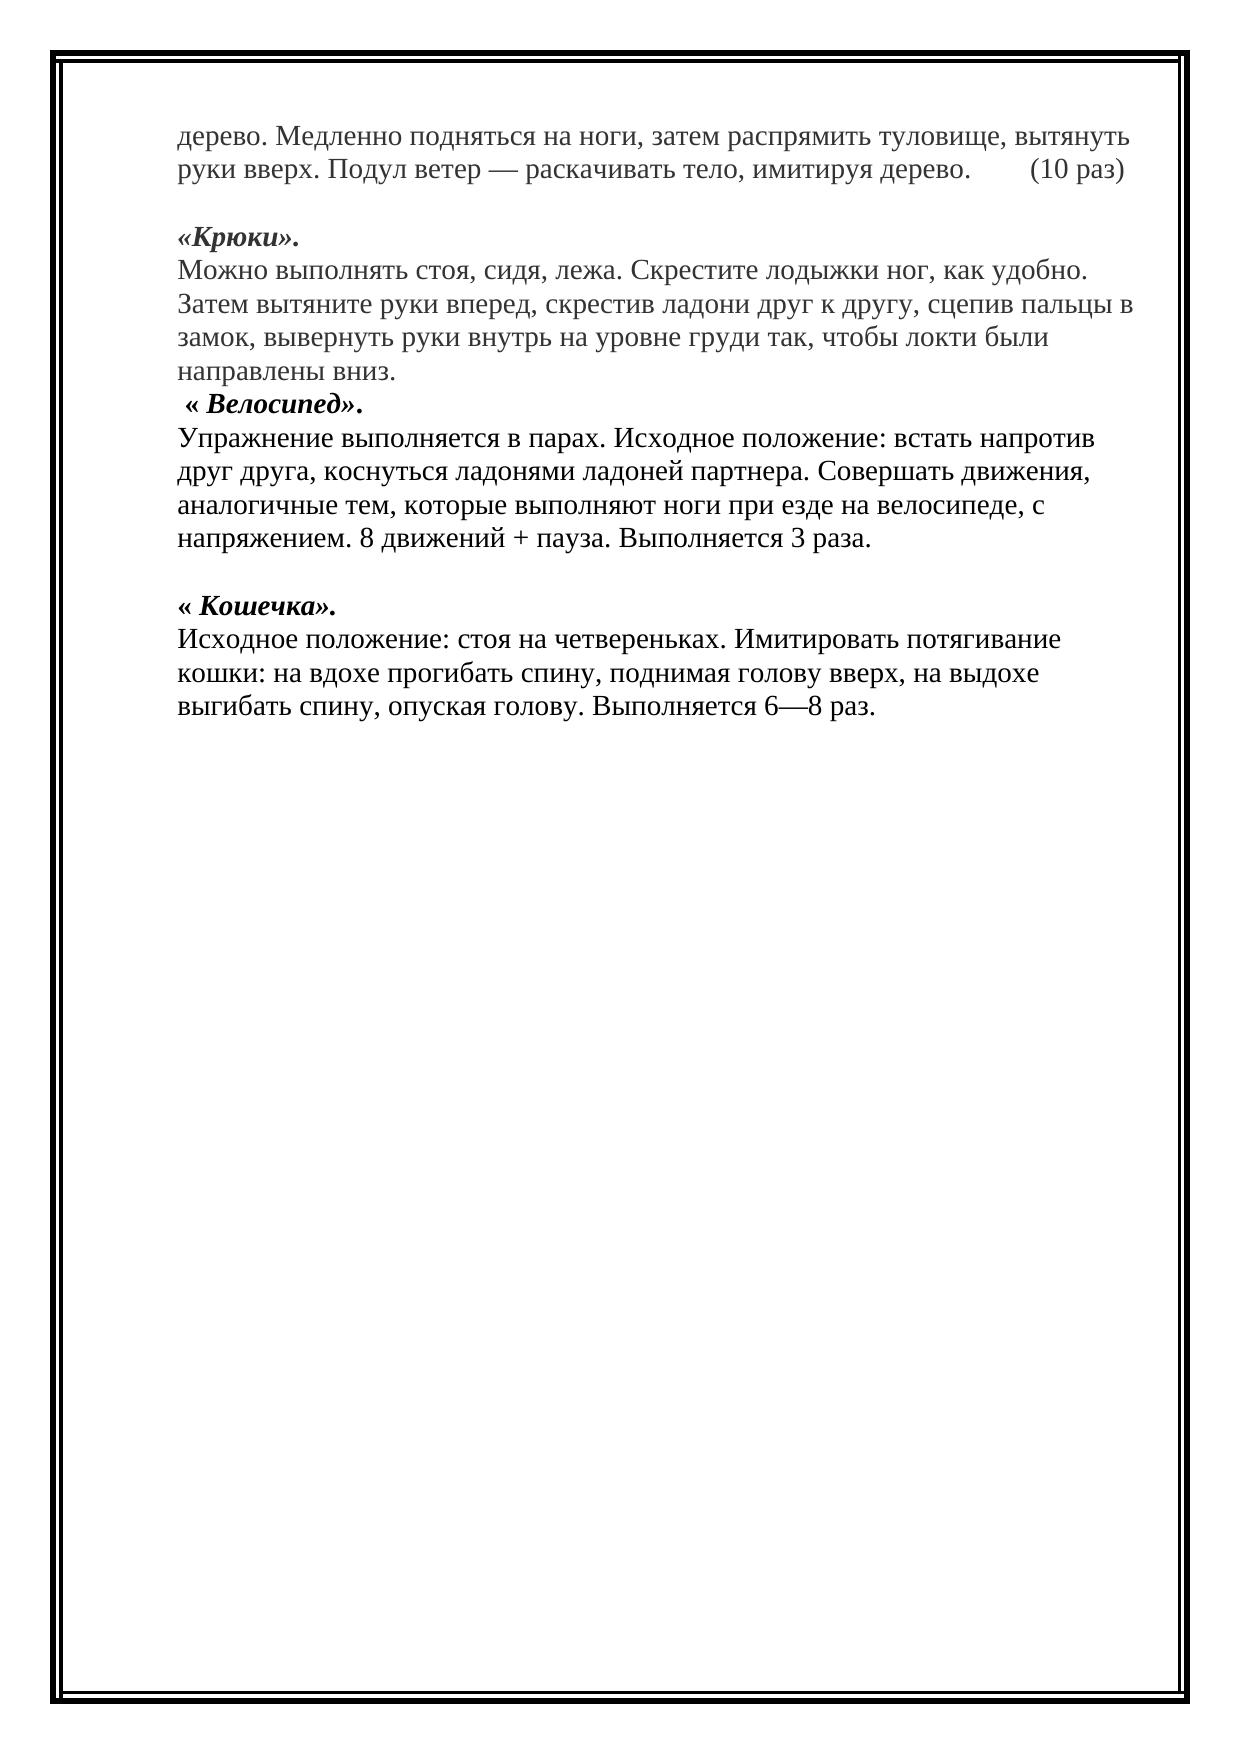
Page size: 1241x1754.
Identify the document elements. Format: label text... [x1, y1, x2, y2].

text Упражнение выполняется в парах. Исходное положение: встать напротив друг друга, коснуться ладонями ладоней партнера. Совершать движения, аналогичные тем, которые выполняют ноги при езде на велосипеде, с напряжением. 8 движений + пауза. Выполняется 3 раза. [177, 420, 1152, 554]
text Можно выполнять стоя, сидя, лежа. Скрестите лодыжки ног, как удобно. Затем вытяните руки вперед, скрестив ладони друг к другу, сцепив пальцы в замок, вывернуть руки внутрь на уровне груди так, чтобы локти были направлены вниз. [177, 252, 1152, 386]
text « Кошечка». [177, 554, 1152, 621]
text «Крюки». [177, 219, 1152, 252]
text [177, 118, 1152, 185]
text « Велосипед». [177, 386, 1152, 420]
text Исходное положение: стоя на четвереньках. Имитировать потягивание кошки: на вдохе прогибать спину, поднимая голову вверх, на выдохе выгибать спину, опуская голову. Выполняется 6—8 раз. [177, 621, 1152, 722]
